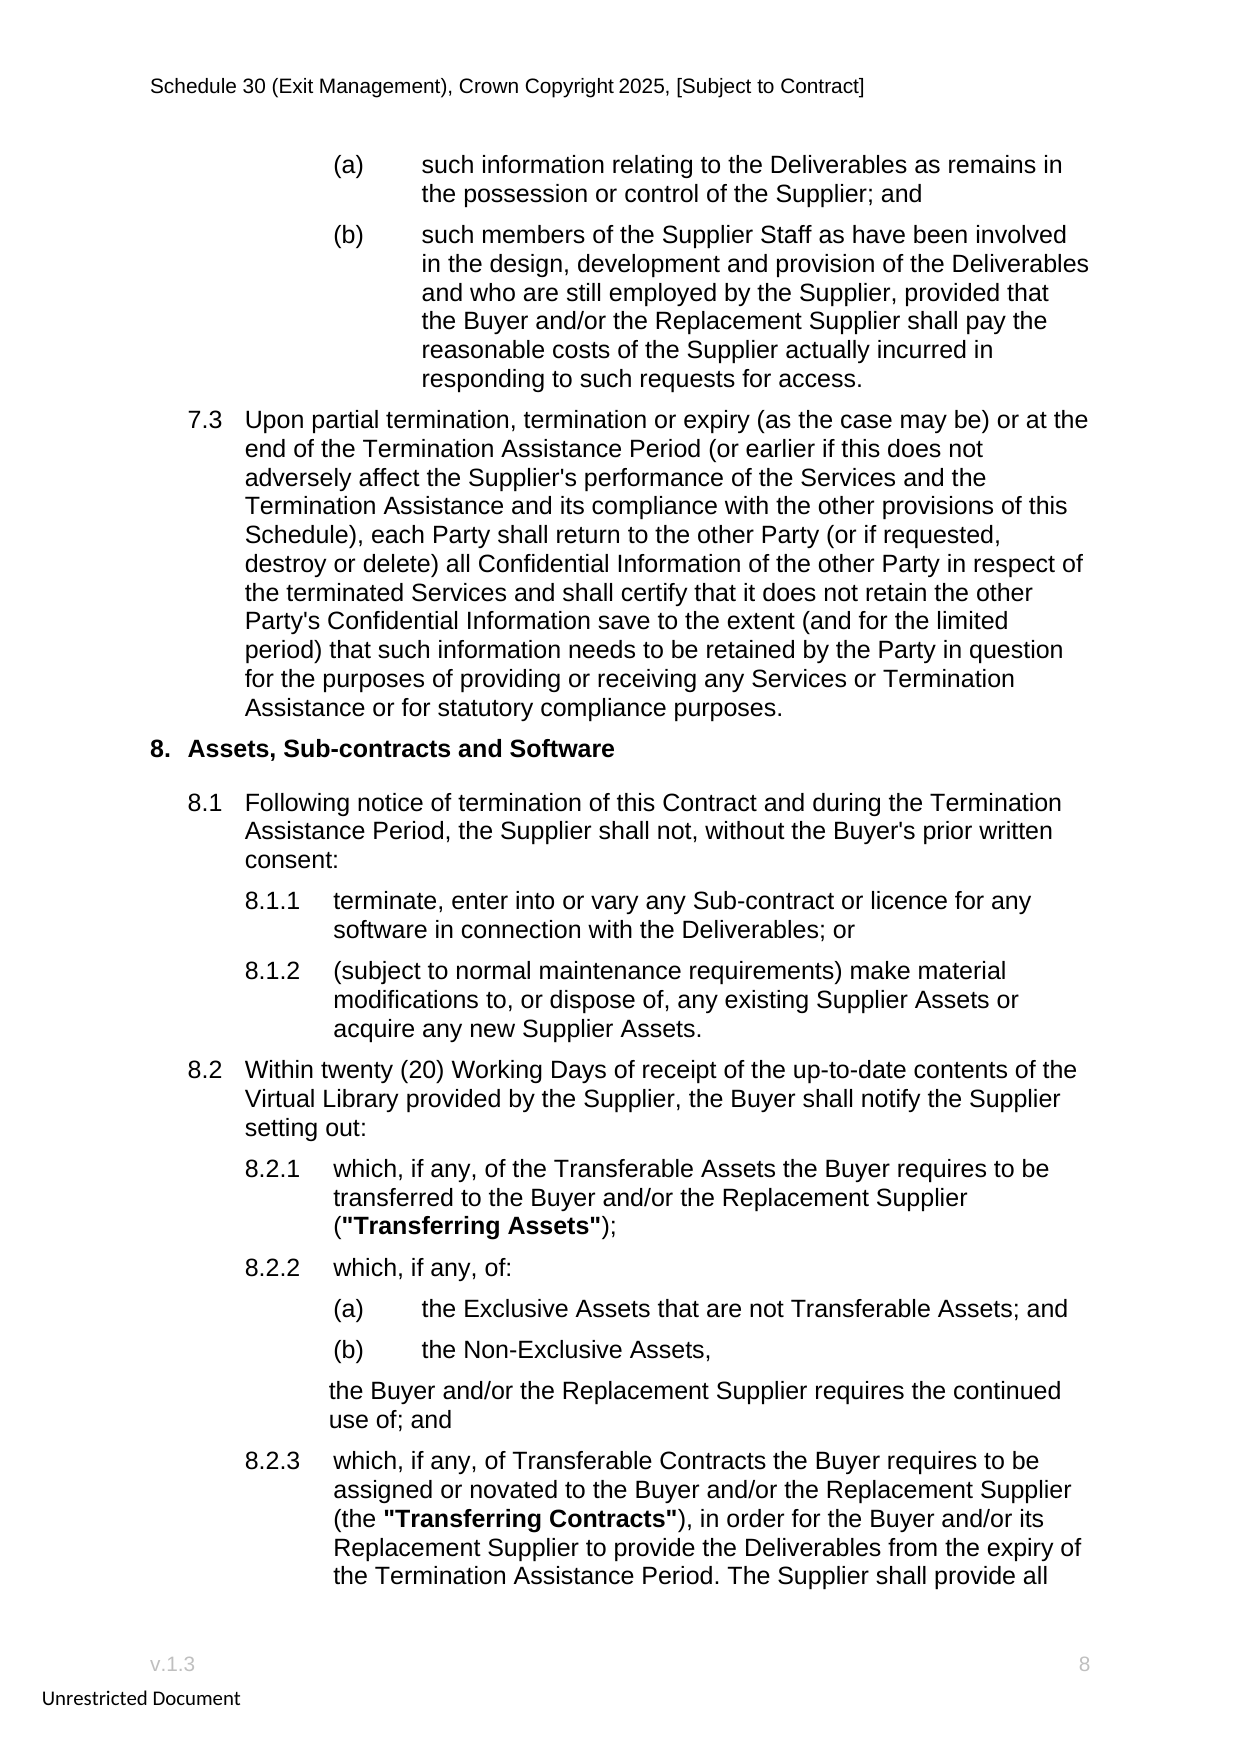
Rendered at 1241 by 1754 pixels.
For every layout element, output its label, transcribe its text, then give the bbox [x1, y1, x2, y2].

text such information relating to the Deliverables as remains in the possession or control of the Supplier; and [333, 150, 1090, 207]
text (subject to normal maintenance requirements) make material modifications to, or dispose of, any existing Supplier Assets or acquire any new Supplier Assets. [244, 956, 1090, 1042]
text the Exclusive Assets that are not Transferable Assets; and [333, 1294, 1090, 1322]
text Upon partial termination, termination or expiry (as the case may be) or at the end of the Termination Assistance Period (or earlier if this does not adversely affect the Supplier's performance of the Services and the Termination Assistance and its compliance with the other provisions of this Schedule), each Party shall return to the other Party (or if requested, destroy or delete) all Confidential Information of the other Party in respect of the terminated Services and shall certify that it does not retain the other Party's Confidential Information save to the extent (and for the limited period) that such information needs to be retained by the Party in question for the purposes of providing or receiving any Services or Termination Assistance or for statutory compliance purposes. [187, 405, 1090, 721]
text Within twenty (20) Working Days of receipt of the up-to-date contents of the Virtual Library provided by the Supplier, the Buyer shall notify the Supplier setting out: [187, 1055, 1090, 1141]
text which, if any, of the Transferable Assets the Buyer requires to be transferred to the Buyer and/or the Replacement Supplier ("Transferring Assets"); [244, 1154, 1090, 1240]
text such members of the Supplier Staff as have been involved in the design, development and provision of the Deliverables and who are still employed by the Supplier, provided that the Buyer and/or the Replacement Supplier shall pay the reasonable costs of the Supplier actually incurred in responding to such requests for access. [333, 220, 1090, 392]
subtitle Assets, Sub-contracts and Software [150, 734, 1090, 762]
text Following notice of termination of this Contract and during the Termination Assistance Period, the Supplier shall not, without the Buyer's prior written consent: [187, 787, 1090, 874]
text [244, 1446, 1090, 1590]
text which, if any, of: [244, 1252, 1090, 1281]
text terminate, enter into or vary any Sub-contract or licence for any software in connection with the Deliverables; or [244, 886, 1090, 944]
text the Non-Exclusive Assets, [333, 1335, 1090, 1364]
text the Buyer and/or the Replacement Supplier requires the continued use of; and [328, 1376, 1090, 1434]
